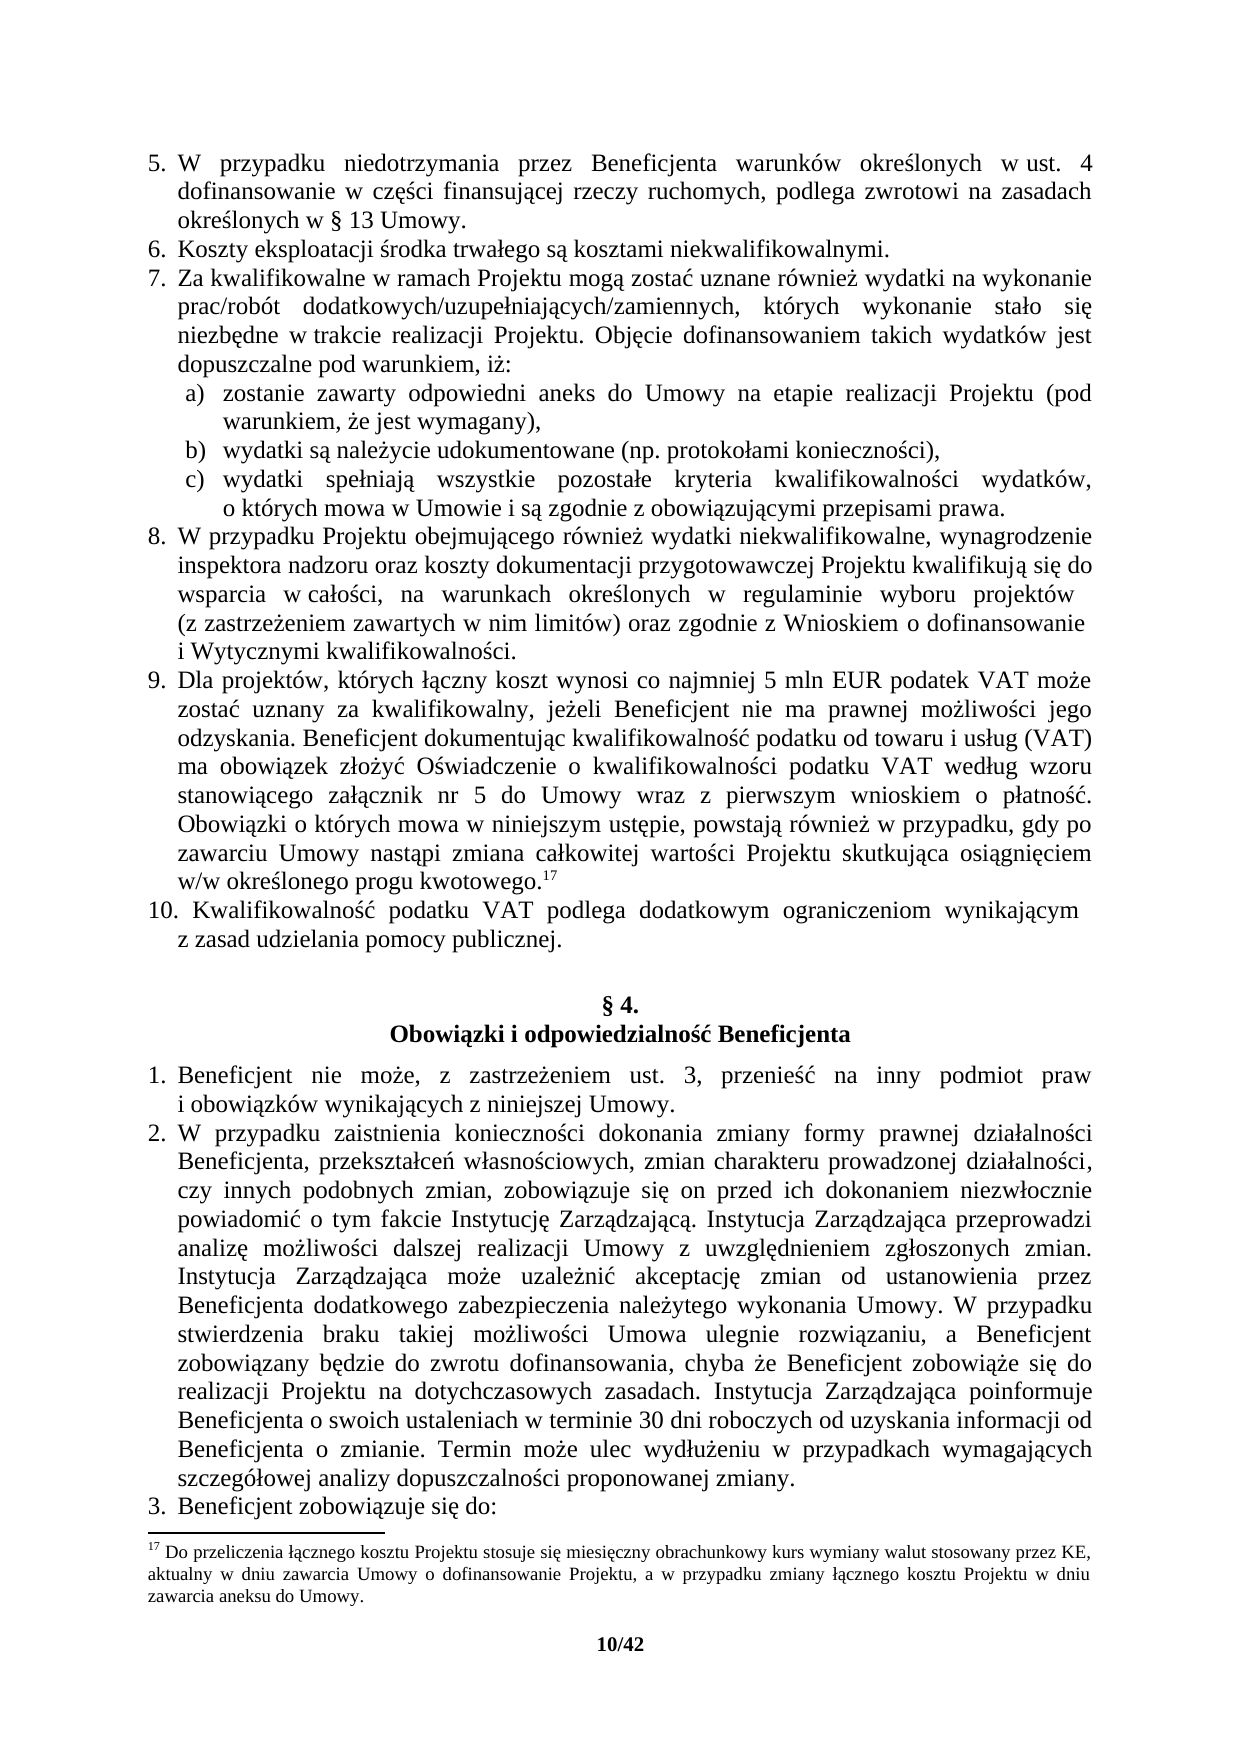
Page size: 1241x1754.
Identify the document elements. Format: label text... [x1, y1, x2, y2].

list wydatki spełniają wszystkie pozostałe kryteria kwalifikowalności wydatków, o których mowa w Umowie i są zgodnie z obowiązującymi przepisami prawa. [185, 464, 1093, 521]
list zostanie zawarty odpowiedni aneks do Umowy na etapie realizacji Projektu (pod warunkiem, że jest wymagany), [185, 378, 1093, 435]
text § 4. Obowiązki i odpowiedzialność Beneficjenta [148, 990, 1093, 1048]
list W przypadku Projektu obejmującego również wydatki niekwalifikowalne, wynagrodzenie inspektora nadzoru oraz koszty dokumentacji przygotowawczej Projektu kwalifikują się do wsparcia w całości, na warunkach określonych w regulaminie wyboru projektów (z zastrzeżeniem zawartych w nim limitów) oraz zgodnie z Wnioskiem o dofinansowanie i Wytycznymi kwalifikowalności. [148, 521, 1093, 665]
list Kwalifikowalność podatku VAT podlega dodatkowym ograniczeniom wynikającym z zasad udzielania pomocy publicznej. [148, 895, 1093, 953]
list Beneficjent nie może, z zastrzeżeniem ust. 3, przenieść na inny podmiot praw i obowiązków wynikających z niniejszej Umowy. [148, 1060, 1093, 1118]
list W przypadku zaistnienia konieczności dokonania zmiany formy prawnej działalności Beneficjenta, przekształceń własnościowych, zmian charakteru prowadzonej działalności, czy innych podobnych zmian, zobowiązuje się on przed ich dokonaniem niezwłocznie powiadomić o tym fakcie Instytucję Zarządzającą. Instytucja Zarządzająca przeprowadzi analizę możliwości dalszej realizacji Umowy z uwzględnieniem zgłoszonych zmian. Instytucja Zarządzająca może uzależnić akceptację zmian od ustanowienia przez Beneficjenta dodatkowego zabezpieczenia należytego wykonania Umowy. W przypadku stwierdzenia braku takiej możliwości Umowa ulegnie rozwiązaniu, a Beneficjent zobowiązany będzie do zwrotu dofinansowania, chyba że Beneficjent zobowiąże się do realizacji Projektu na dotychczasowych zasadach. Instytucja Zarządzająca poinformuje Beneficjenta o swoich ustaleniach w terminie 30 dni roboczych od uzyskania informacji od Beneficjenta o zmianie. Termin może ulec wydłużeniu w przypadkach wymagających szczegółowej analizy dopuszczalności proponowanej zmiany. [148, 1118, 1093, 1491]
list Dla projektów, których łączny koszt wynosi co najmniej 5 mln EUR podatek VAT może zostać uznany za kwalifikowalny, jeżeli Beneficjent nie ma prawnej możliwości jego odzyskania. Beneficjent dokumentując kwalifikowalność podatku od towaru i usług (VAT) ma obowiązek złożyć Oświadczenie o kwalifikowalności podatku VAT według wzoru stanowiącego załącznik nr 5 do Umowy wraz z pierwszym wnioskiem o płatność. Obowiązki o których mowa w niniejszym ustępie, powstają również w przypadku, gdy po zawarciu Umowy nastąpi zmiana całkowitej wartości Projektu skutkująca osiągnięciem w/w określonego progu kwotowego. [148, 665, 1093, 895]
list wydatki są należycie udokumentowane (np. protokołami konieczności), [185, 435, 1093, 464]
list W przypadku niedotrzymania przez Beneficjenta warunków określonych w ust. 4 dofinansowanie w części finansującej rzeczy ruchomych, podlega zwrotowi na zasadach określonych w § 13 Umowy. [148, 148, 1093, 234]
list Koszty eksploatacji środka trwałego są kosztami niekwalifikowalnymi. [148, 234, 1093, 263]
list Beneficjent zobowiązuje się do: [148, 1491, 1093, 1520]
list Za kwalifikowalne w ramach Projektu mogą zostać uznane również wydatki na wykonanie prac/robót dodatkowych/uzupełniających/zamiennych, których wykonanie stało się niezbędne w trakcie realizacji Projektu. Objęcie dofinansowaniem takich wydatków jest dopuszczalne pod warunkiem, iż: [148, 263, 1093, 378]
